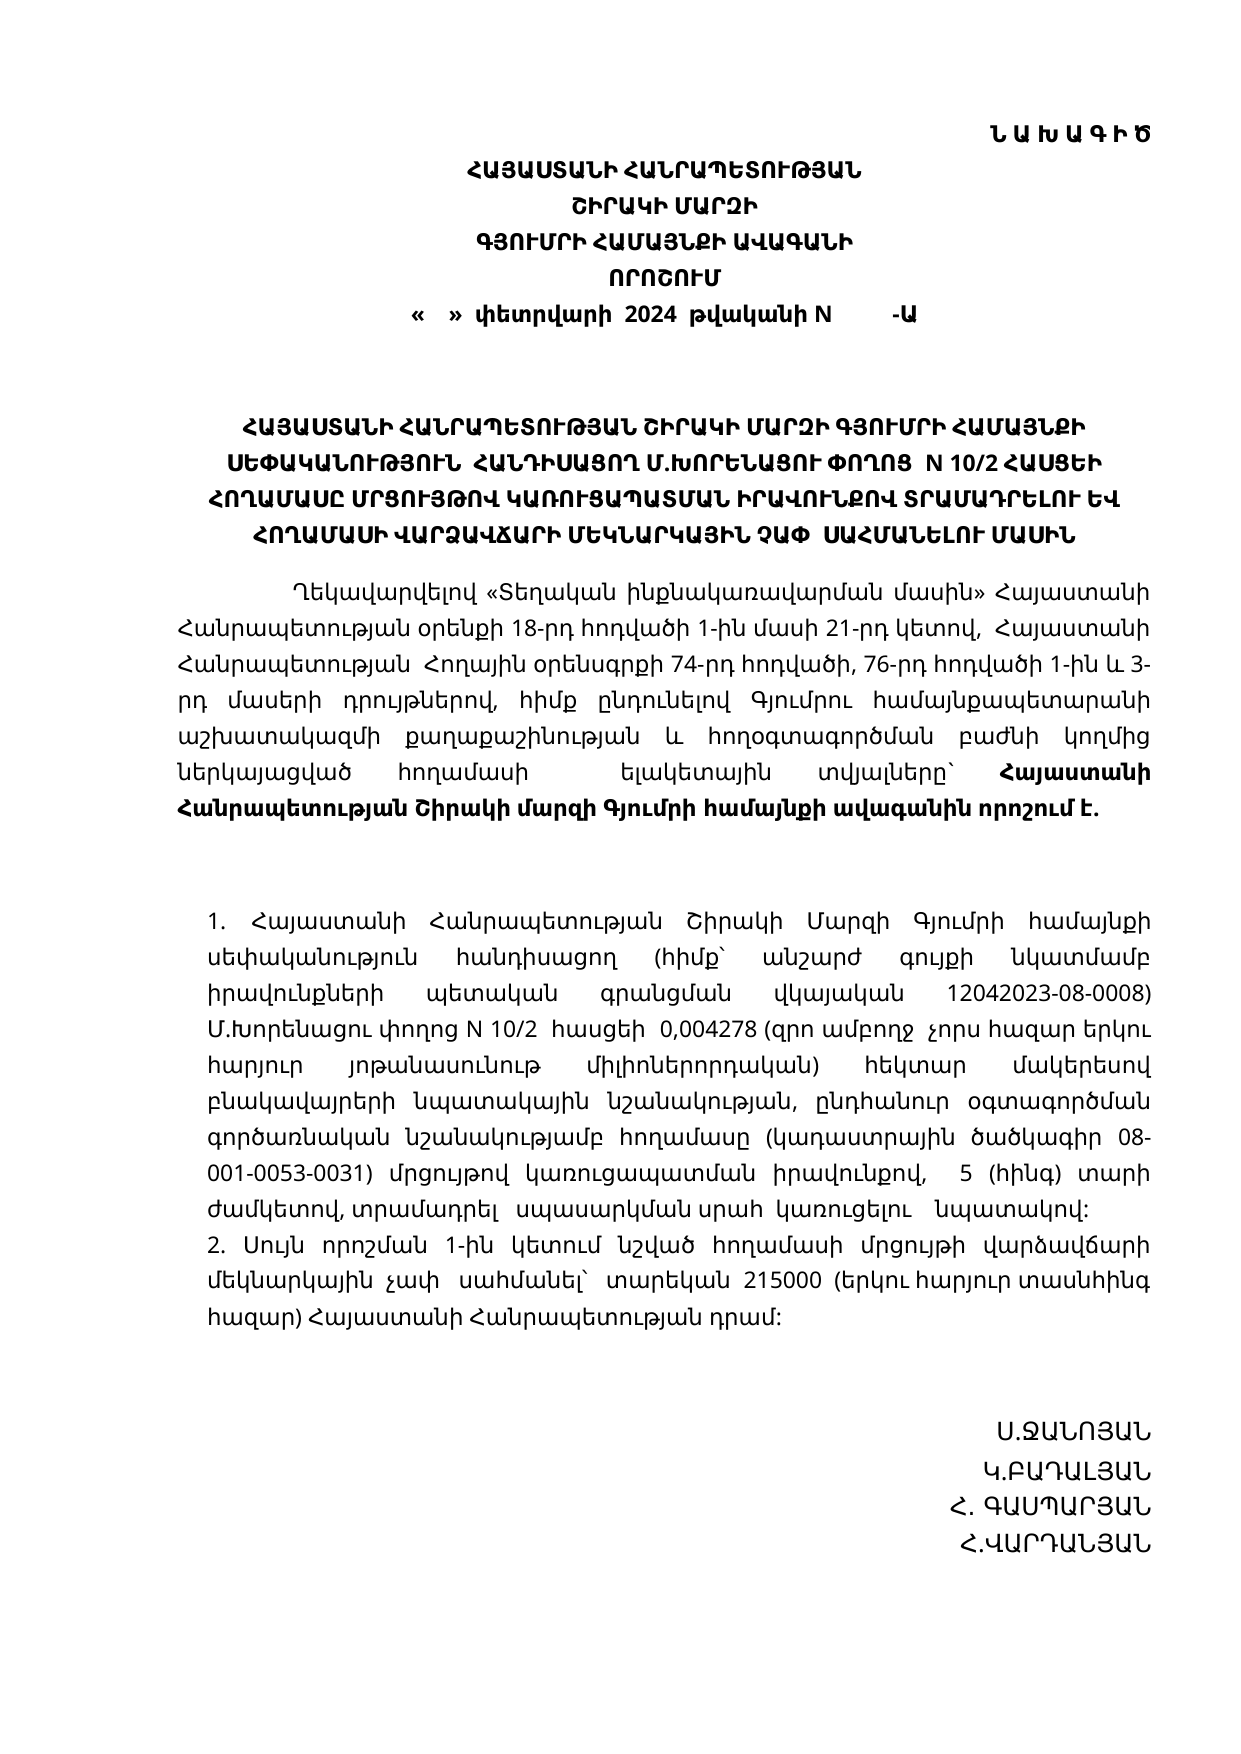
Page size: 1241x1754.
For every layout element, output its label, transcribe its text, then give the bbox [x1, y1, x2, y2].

list Հայաստանի Հանրապետության Շիրակի Մարզի Գյումրի համայնքի սեփականություն հանդիսացող (հիմք՝ անշարժ գույքի նկատմամբ իրավունքների պետական գրանցման վկայական 12042023-08-0008) Մ.Խորենացու փողոց N 10/2 հասցեի 0,004278 (զրո ամբողջ չորս հազար երկու հարյուր յոթանասունութ միլիոներորդական) հեկտար մակերեսով բնակավայրերի նպատակային նշանակության, ընդհանուր օգտագործման գործառնական նշանակությամբ հողամասը (կադաստրային ծածկագիր 08-001-0053-0031) մրցույթով կառուցապատման իրավունքով, 5 (հինգ) տարի ժամկետով, տրամադրել սպասարկման սրահ կառուցելու նպատակով: [207, 905, 1152, 1224]
text Կ.ԲԱԴԱԼՅԱՆ [627, 1453, 1152, 1487]
text Ն Ա Խ Ա Գ Ի Ծ [177, 118, 1152, 149]
text ՀԱՅԱՍՏԱՆԻ ՀԱՆՐԱՊԵՏՈՒԹՅԱՆ ՇԻՐԱԿԻ ՄԱՐԶԻ ԳՅՈՒՄՐԻ ՀԱՄԱՅՆՔԻ ՍԵՓԱԿԱՆՈՒԹՅՈՒՆ ՀԱՆԴԻՍԱՑՈՂ Մ.ԽՈՐԵՆԱՑՈՒ ՓՈՂՈՑ N 10/2 ՀԱՍՑԵԻ ՀՈՂԱՄԱՍԸ ՄՐՑՈՒՅԹՈՎ ԿԱՌՈՒՑԱՊԱՏՄԱՆ ԻՐԱՎՈՒՆՔՈՎ ՏՐԱՄԱԴՐԵԼՈՒ ԵՎ ՀՈՂԱՄԱՍԻ ՎԱՐՁԱՎՃԱՐԻ ՄԵԿՆԱՐԿԱՅԻՆ ՉԱՓ ՍԱՀՄԱՆԵԼՈՒ ՄԱՍԻՆ [177, 411, 1152, 550]
text ՇԻՐԱԿԻ ՄԱՐԶԻ [177, 190, 1152, 221]
text ՈՐՈՇՈՒՄ [177, 262, 1152, 293]
list 2. Սույն որոշման 1-ին կետում նշված հողամասի մրցույթի վարձավճարի մեկնարկային չափ սահմանել՝ տարեկան 215000 (երկու հարյուր տասնհինգ հազար) Հայաստանի Հանրապետության դրամ: [207, 1228, 1152, 1332]
text Ղեկավարվելով «Տեղական ինքնակառավարման մասին» Հայաստանի Հանրապետության օրենքի 18-րդ հոդվածի 1-ին մասի 21-րդ կետով, Հայաստանի Հանրապետության Հողային օրենսգրքի 74-րդ հոդվածի, 76-րդ հոդվածի 1-ին և 3-րդ մասերի դրույթներով, հիմք ընդունելով Գյումրու համայնքապետարանի աշխատակազմի քաղաքաշինության և հողօգտագործման բաժնի կողմից ներկայացված հողամասի ելակետային տվյալները` Հայաստանի Հանրապետության Շիրակի մարզի Գյումրի համայնքի ավագանին որոշում է. [177, 576, 1152, 823]
text Հ.ՎԱՐԴԱՆՅԱՆ [627, 1526, 1152, 1560]
text Ս.ՋԱՆՈՅԱՆ [627, 1414, 1152, 1448]
text ՀԱՅԱՍՏԱՆԻ ՀԱՆՐԱՊԵՏՈՒԹՅԱՆ [177, 154, 1152, 185]
text « » փետրվարի 2024 թվականի N -Ա [177, 298, 1152, 329]
text ԳՅՈՒՄՐԻ ՀԱՄԱՅՆՔԻ ԱՎԱԳԱՆԻ [177, 226, 1152, 257]
text Հ. ԳԱՍՊԱՐՅԱՆ [177, 1492, 1152, 1521]
